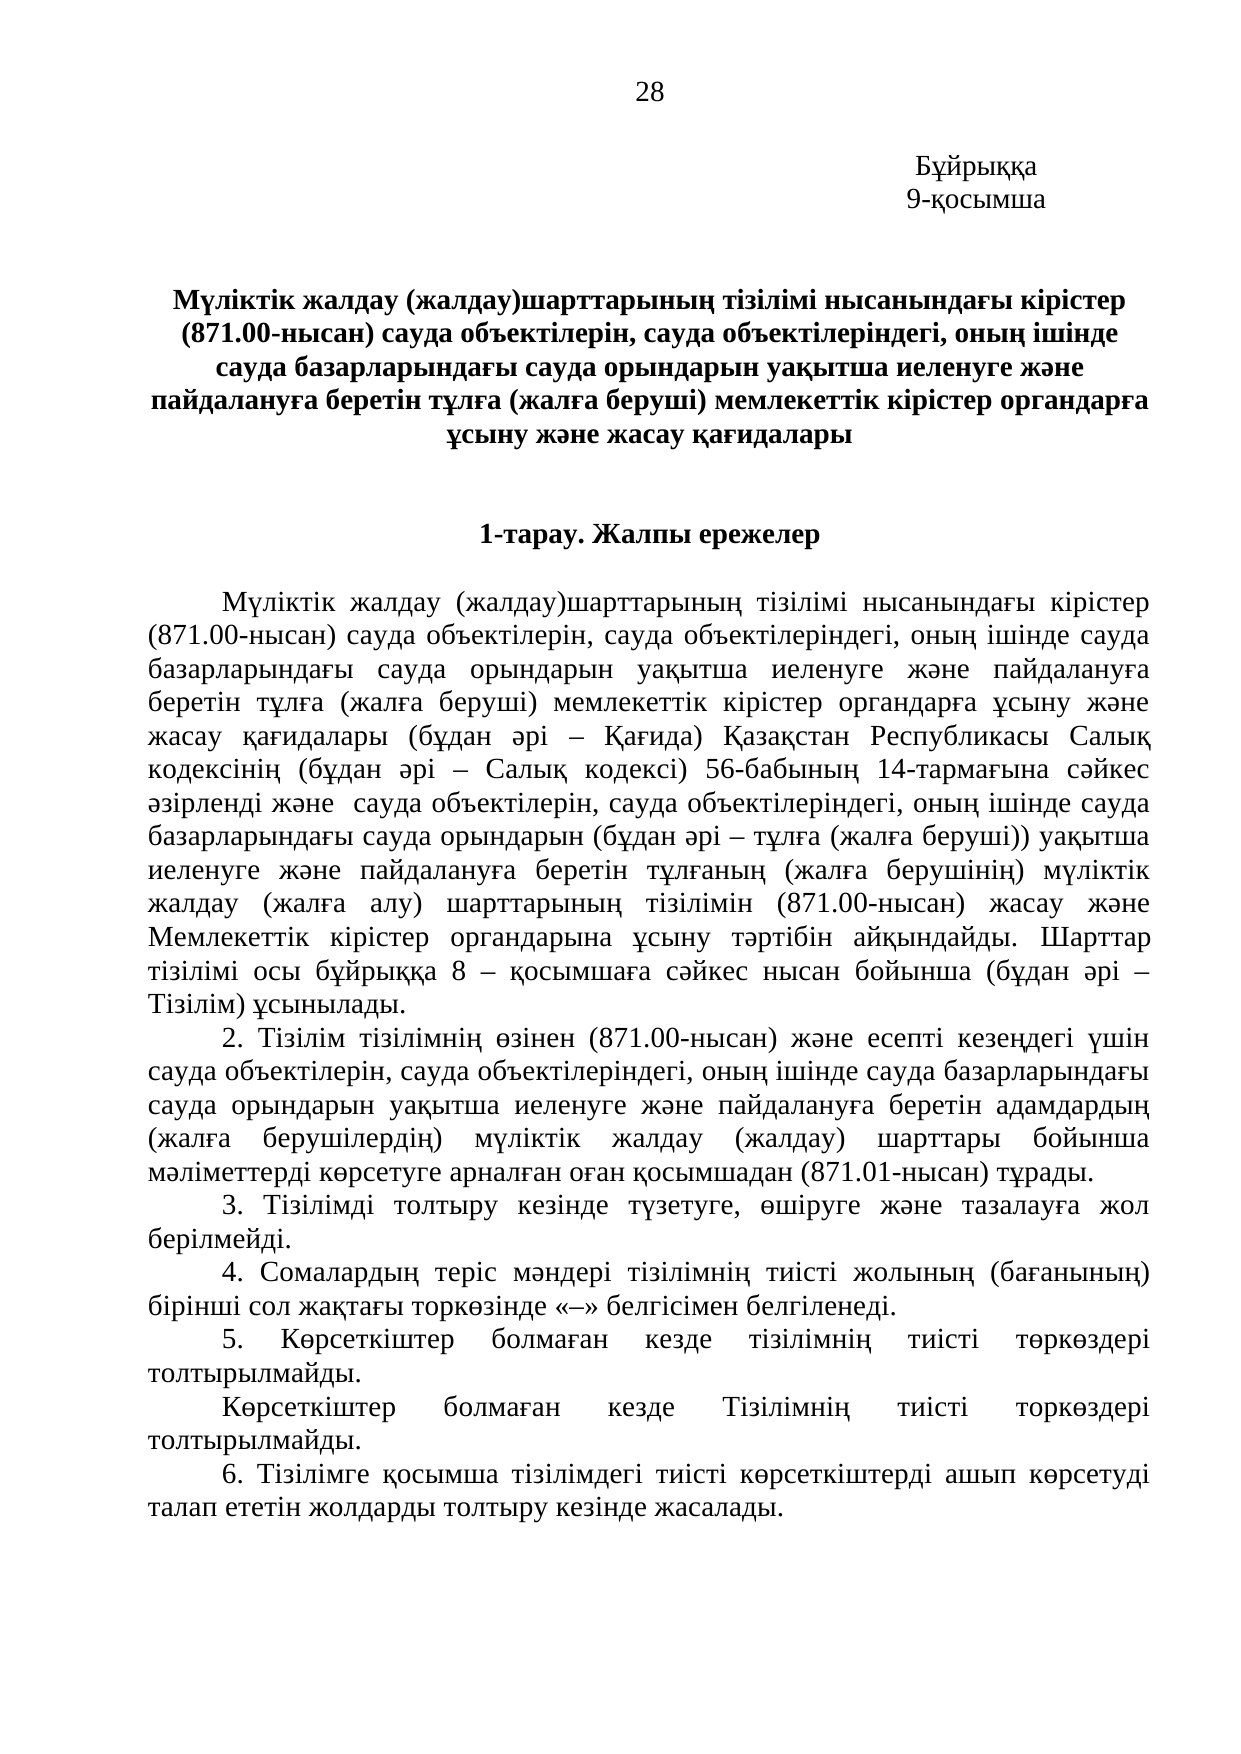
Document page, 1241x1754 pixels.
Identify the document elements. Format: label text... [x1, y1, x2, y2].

text 1-тарау. Жалпы ережелер [148, 517, 1152, 550]
text 4. Сомалардың теріс мәндері тізілімнің тиісті жолының (бағанының) бірінші сол жақтағы торкөзінде «–» белгісімен белгіленеді. [148, 1254, 1152, 1322]
text 3. Тізілімді толтыру кезінде түзетуге, өшіруге және тазалауға жол берілмейді. [148, 1187, 1152, 1254]
text Мүліктік жалдау (жалдау)шарттарының тізілімі нысанындағы кірістер [148, 282, 1152, 315]
text 5. Көрсеткіштер болмаған кезде тізілімнің тиісті төркөздері толтырылмайды. [148, 1322, 1152, 1389]
table_header Бұйрыққа 9-қосымша [679, 148, 1151, 215]
text Мүліктік жалдау (жалдау)шарттарының тізілімі нысанындағы кірістер (871.00-нысан) сауда объектілерін, сауда объектілеріндегі, оның ішінде сауда базарларындағы сауда орындарын уақытша иеленуге және пайдалануға беретін тұлға (жалға беруші) мемлекеттік кірістер органдарға ұсыну және жасау қағидалары (бұдан әрі – Қағида) Қазақстан Республикасы Салық кодексінің (бұдан әрі – Салық кодексі) 56-бабының 14-тармағына сәйкес әзірленді және сауда объектілерін, сауда объектілеріндегі, оның ішінде сауда базарларындағы сауда орындарын (бұдан әрі – тұлға (жалға беруші)) уақытша иеленуге және пайдалануға беретін тұлғаның (жалға берушінің) мүліктік жалдау (жалға алу) шарттарының тізілімін (871.00-нысан) жасау және Мемлекеттік кірістер органдарына ұсыну тәртібін айқындайды. Шарттар тізілімі осы бұйрыққа 8 – қосымшаға сәйкес нысан бойынша (бұдан әрі – Тізілім) ұсынылады. [148, 584, 1152, 1020]
text (871.00-нысан) сауда объектілерін, сауда объектілеріндегі, оның ішінде сауда базарларындағы сауда орындарын уақытша иеленуге және пайдалануға беретін тұлға (жалға беруші) мемлекеттік кірістер органдарға ұсыну және жасау қағидалары [148, 315, 1152, 449]
text 6. Тізілімге қосымша тізілімдегі тиісті көрсеткіштерді ашып көрсетуді талап ететін жолдарды толтыру кезінде жасалады. [148, 1456, 1152, 1523]
text Көрсеткіштер болмаған кезде Тізілімнің тиісті торкөздері толтырылмайды. [148, 1389, 1152, 1456]
text 2. Тізілім тізілімнің өзінен (871.00-нысан) және есепті кезеңдегі үшін сауда объектілерін, сауда объектілеріндегі, оның ішінде сауда базарларындағы сауда орындарын уақытша иеленуге және пайдалануға беретін адамдардың (жалға берушілердің) мүліктік жалдау (жалдау) шарттары бойынша мәліметтерді көрсетуге арналған оған қосымшадан (871.01-нысан) тұрады. [148, 1020, 1152, 1187]
